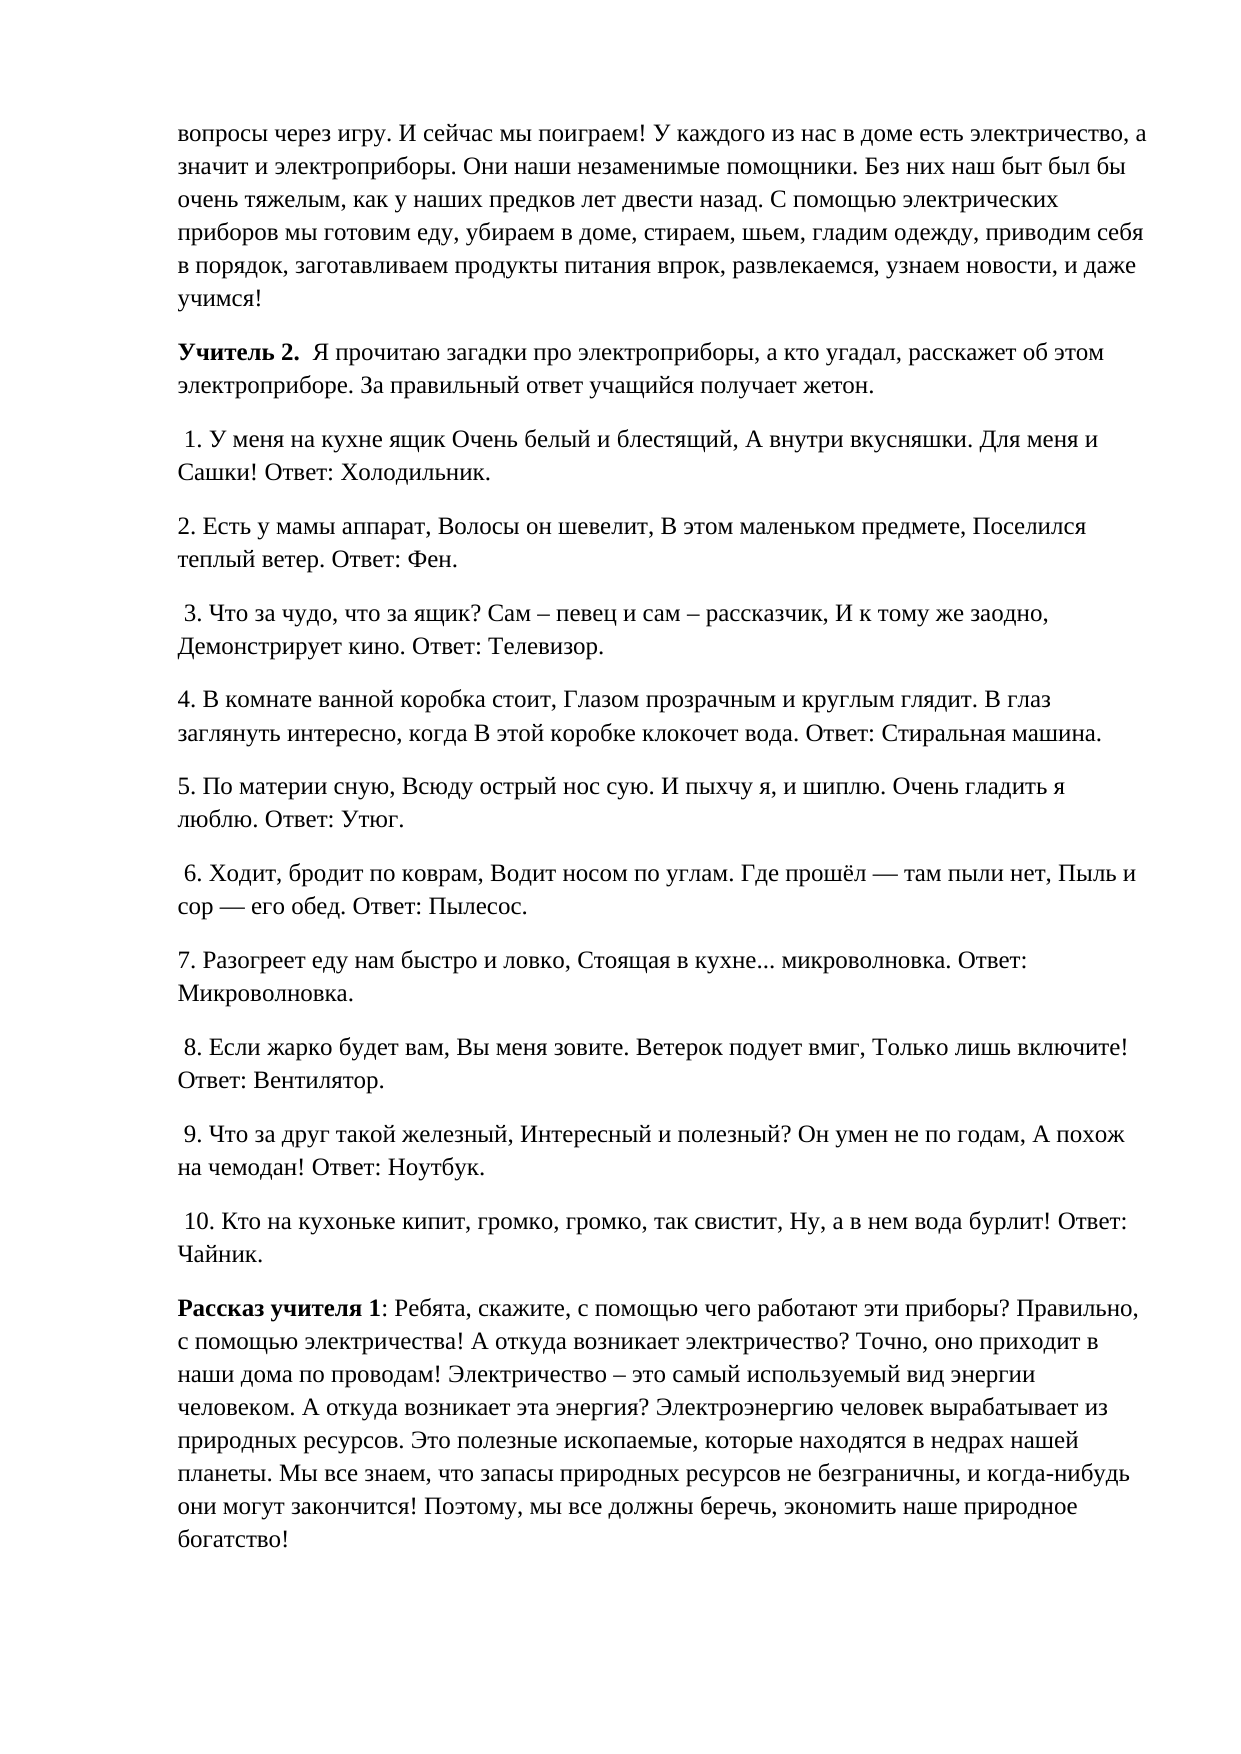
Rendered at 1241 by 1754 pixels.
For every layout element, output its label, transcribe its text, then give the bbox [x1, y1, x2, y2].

text 1. У меня на кухне ящик Очень белый и блестящий, А внутри вкусняшки. Для меня и Сашки! Ответ: Холодильник. [177, 424, 1152, 486]
text 4. В комнате ванной коробка стоит, Глазом прозрачным и круглым глядит. В глаз заглянуть интересно, когда В этой коробке клокочет вода. Ответ: Стиральная машина. [177, 684, 1152, 746]
text 2. Есть у мамы аппарат, Волосы он шевелит, В этом маленьком предмете, Поселился теплый ветер. Ответ: Фен. [177, 511, 1152, 573]
text 9. Что за друг такой железный, Интересный и полезный? Он умен не по годам, А похож на чемодан! Ответ: Ноутбук. [177, 1119, 1152, 1181]
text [177, 118, 1152, 312]
text 8. Если жарко будет вам, Вы меня зовите. Ветерок подует вмиг, Только лишь включите! Ответ: Вентилятор. [177, 1032, 1152, 1094]
text 3. Что за чудо, что за ящик? Сам – певец и сам – рассказчик, И к тому же заодно, Демонстрирует кино. Ответ: Телевизор. [177, 598, 1152, 659]
text 10. Кто на кухоньке кипит, громко, громко, так свистит, Ну, а в нем вода бурлит! Ответ: Чайник. [177, 1206, 1152, 1268]
text 7. Разогреет еду нам быстро и ловко, Стоящая в кухне... микроволновка. Ответ: Микроволновка. [177, 945, 1152, 1007]
text Рассказ учителя 1: Ребята, скажите, с помощью чего работают эти приборы? Правильно, с помощью электричества! А откуда возникает электричество? Точно, оно приходит в наши дома по проводам! Электричество – это самый используемый вид энергии человеком. А откуда возникает эта энергия? Электроэнергию человек вырабатывает из природных ресурсов. Это полезные ископаемые, которые находятся в недрах нашей планеты. Мы все знаем, что запасы природных ресурсов не безграничны, и когда-нибудь они могут закончится! Поэтому, мы все должны беречь, экономить наше природное богатство! [177, 1293, 1152, 1553]
text 5. По материи сную, Всюду острый нос сую. И пыхчу я, и шиплю. Очень гладить я люблю. Ответ: Утюг. [177, 771, 1152, 833]
text 6. Ходит, бродит по коврам, Водит носом по углам. Где прошёл — там пыли нет, Пыль и сор — его обед. Ответ: Пылесос. [177, 858, 1152, 920]
text Учитель 2. Я прочитаю загадки про электроприборы, а кто угадал, расскажет об этом электроприборе. За правильный ответ учащийся получает жетон. [177, 337, 1152, 399]
